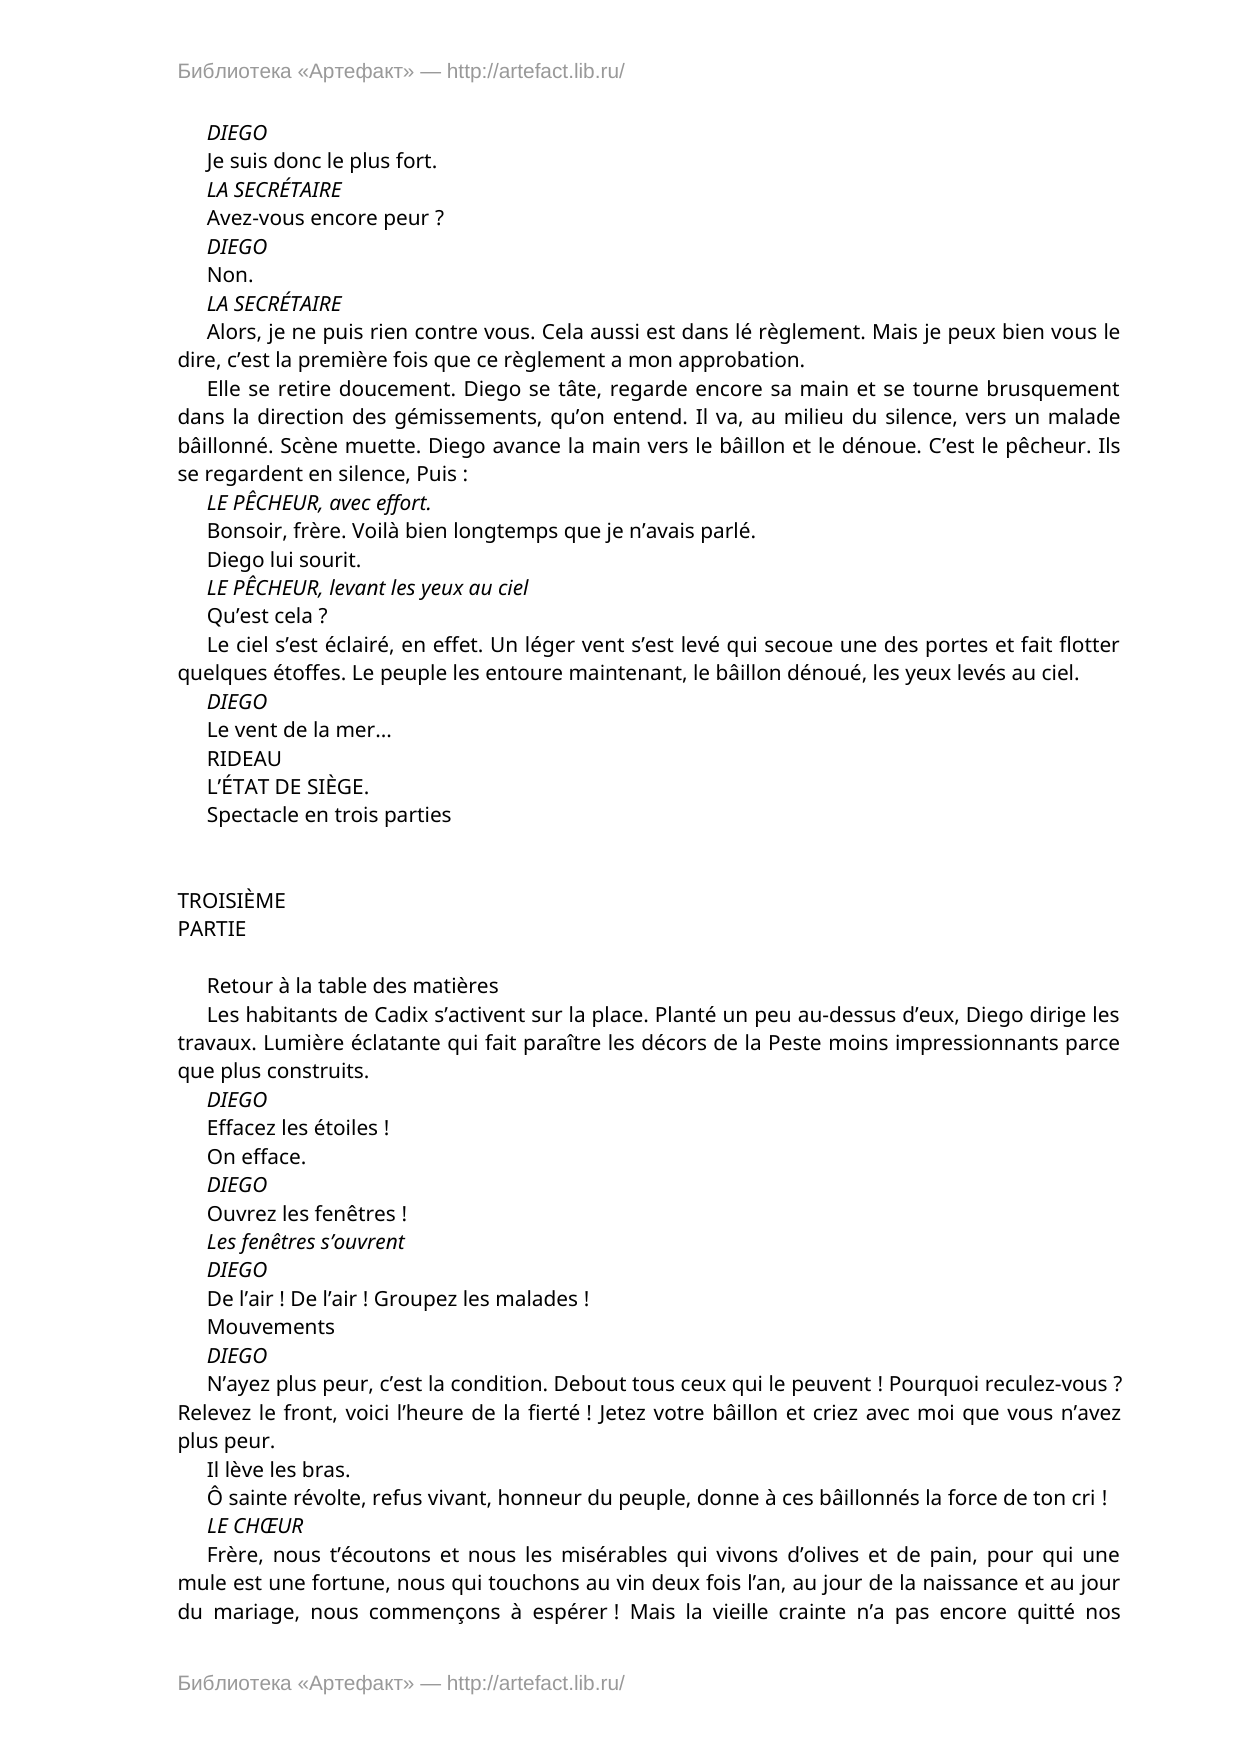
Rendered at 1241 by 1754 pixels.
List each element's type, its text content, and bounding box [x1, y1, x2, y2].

text LE PÊCHEUR, levant les yeux au ciel [177, 573, 1122, 602]
text On efface. [177, 1142, 1122, 1170]
text Effacez les étoiles ! [177, 1113, 1122, 1142]
text DIEGO [177, 1341, 1122, 1369]
text DIEGO [177, 687, 1122, 715]
text TROISIÈME [177, 886, 1122, 914]
text Le ciel s’est éclairé, en effet. Un léger vent s’est levé qui secoue une des portes et fait flotter quelques étoffes. Le peuple les entoure maintenant, le bâillon dénoué, les yeux levés au ciel. [177, 630, 1122, 687]
text LA SECRÉTAIRE [177, 289, 1122, 317]
text LA SECRÉTAIRE [177, 175, 1122, 203]
text DIEGO [177, 1256, 1122, 1284]
text Les habitants de Cadix s’activent sur la place. Planté un peu au-dessus d’eux, Diego dirige les travaux. Lumière éclatante qui fait paraître les décors de la Peste moins impressionnants parce que plus construits. [177, 1000, 1122, 1085]
text Il lève les bras. [177, 1455, 1122, 1483]
text Retour à la table des matières [177, 971, 1122, 1000]
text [177, 1540, 1122, 1625]
text Les fenêtres s’ouvrent [177, 1227, 1122, 1256]
text Je suis donc le plus fort. [177, 147, 1122, 175]
text L’ÉTAT DE SIÈGE. [177, 772, 1122, 801]
text Qu’est cela ? [177, 602, 1122, 630]
text Ouvrez les fenêtres ! [177, 1199, 1122, 1227]
text Diego lui sourit. [177, 545, 1122, 573]
text LE CHŒUR [177, 1512, 1122, 1540]
text Avez-vous encore peur ? [177, 203, 1122, 232]
text N’ayez plus peur, c’est la condition. Debout tous ceux qui le peuvent ! Pourquoi reculez-vous ? Relevez le front, voici l’heure de la fierté ! Jetez votre bâillon et criez avec moi que vous n’avez plus peur. [177, 1369, 1122, 1455]
text DIEGO [177, 1170, 1122, 1199]
text LE PÊCHEUR, avec effort. [177, 488, 1122, 516]
text DIEGO [177, 232, 1122, 260]
text DIEGO [177, 118, 1122, 147]
text Alors, je ne puis rien contre vous. Cela aussi est dans lé règlement. Mais je peux bien vous le dire, c’est la première fois que ce règlement a mon approbation. [177, 317, 1122, 374]
text Mouvements [177, 1312, 1122, 1341]
text Bonsoir, frère. Voilà bien longtemps que je n’avais parlé. [177, 516, 1122, 545]
text Le vent de la mer... [177, 715, 1122, 744]
text Ô sainte révolte, refus vivant, honneur du peuple, donne à ces bâillonnés la force de ton cri ! [177, 1483, 1122, 1512]
text Spectacle en trois parties [177, 801, 1122, 829]
text Elle se retire doucement. Diego se tâte, regarde encore sa main et se tourne brusquement dans la direction des gémissements, qu’on entend. Il va, au milieu du silence, vers un malade bâillonné. Scène muette. Diego avance la main vers le bâillon et le dénoue. C’est le pêcheur. Ils se regardent en silence, Puis : [177, 374, 1122, 488]
text DIEGO [177, 1085, 1122, 1113]
text PARTIE [177, 914, 1122, 943]
text RIDEAU [177, 744, 1122, 772]
text De l’air ! De l’air ! Groupez les malades ! [177, 1284, 1122, 1312]
text Non. [177, 260, 1122, 289]
